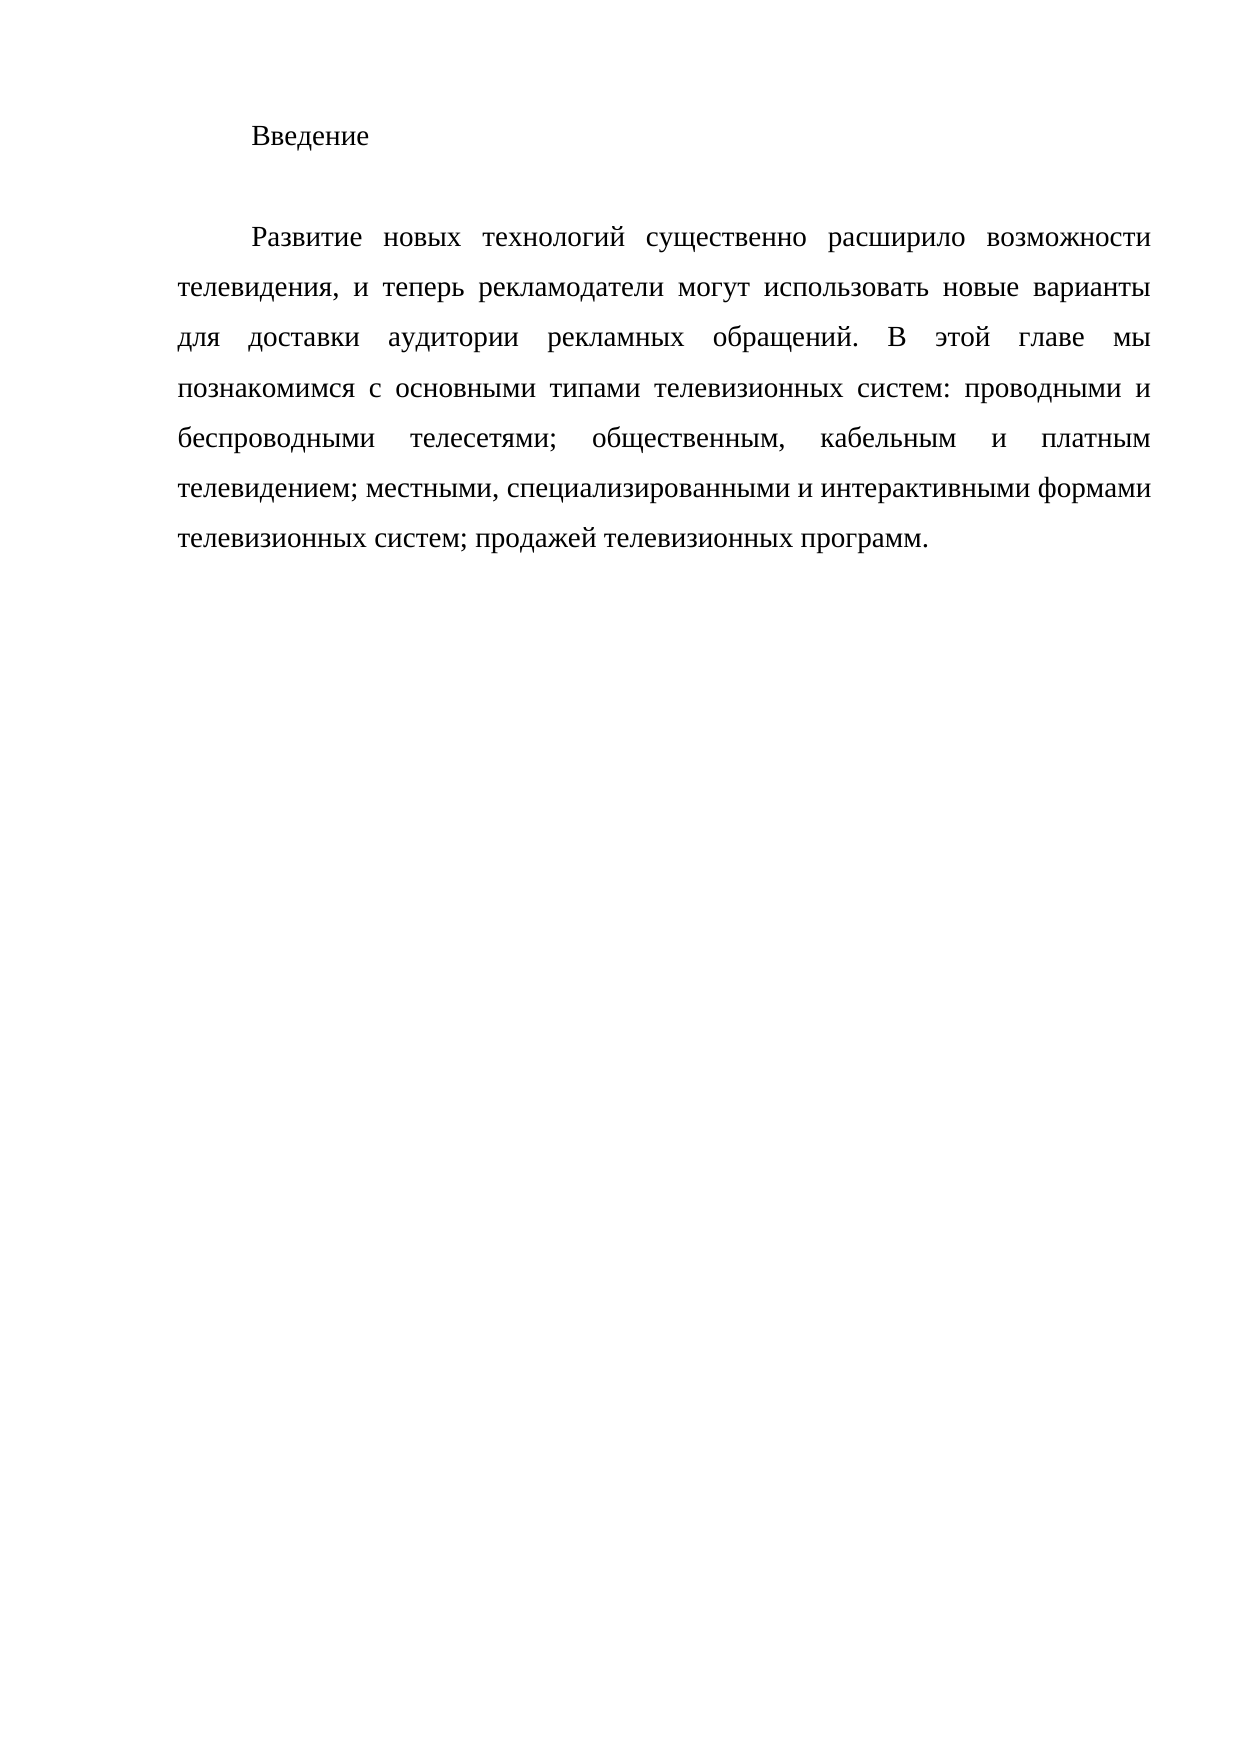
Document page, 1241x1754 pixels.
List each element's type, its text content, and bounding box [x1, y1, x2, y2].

text Развитие новых технологий существенно расширило возможности телевидения, и теперь рекламодатели могут использовать новые варианты для доставки аудитории рекламных обращений. В этой главе мы познакомимся с основными типами телевизионных систем: проводными и беспроводными телесетями; общественным, кабельным и платным телевидением; местными, специализированными и интерактивными формами телевизионных систем; продажей телевизионных программ. [177, 219, 1152, 554]
text Введение [177, 118, 1152, 152]
